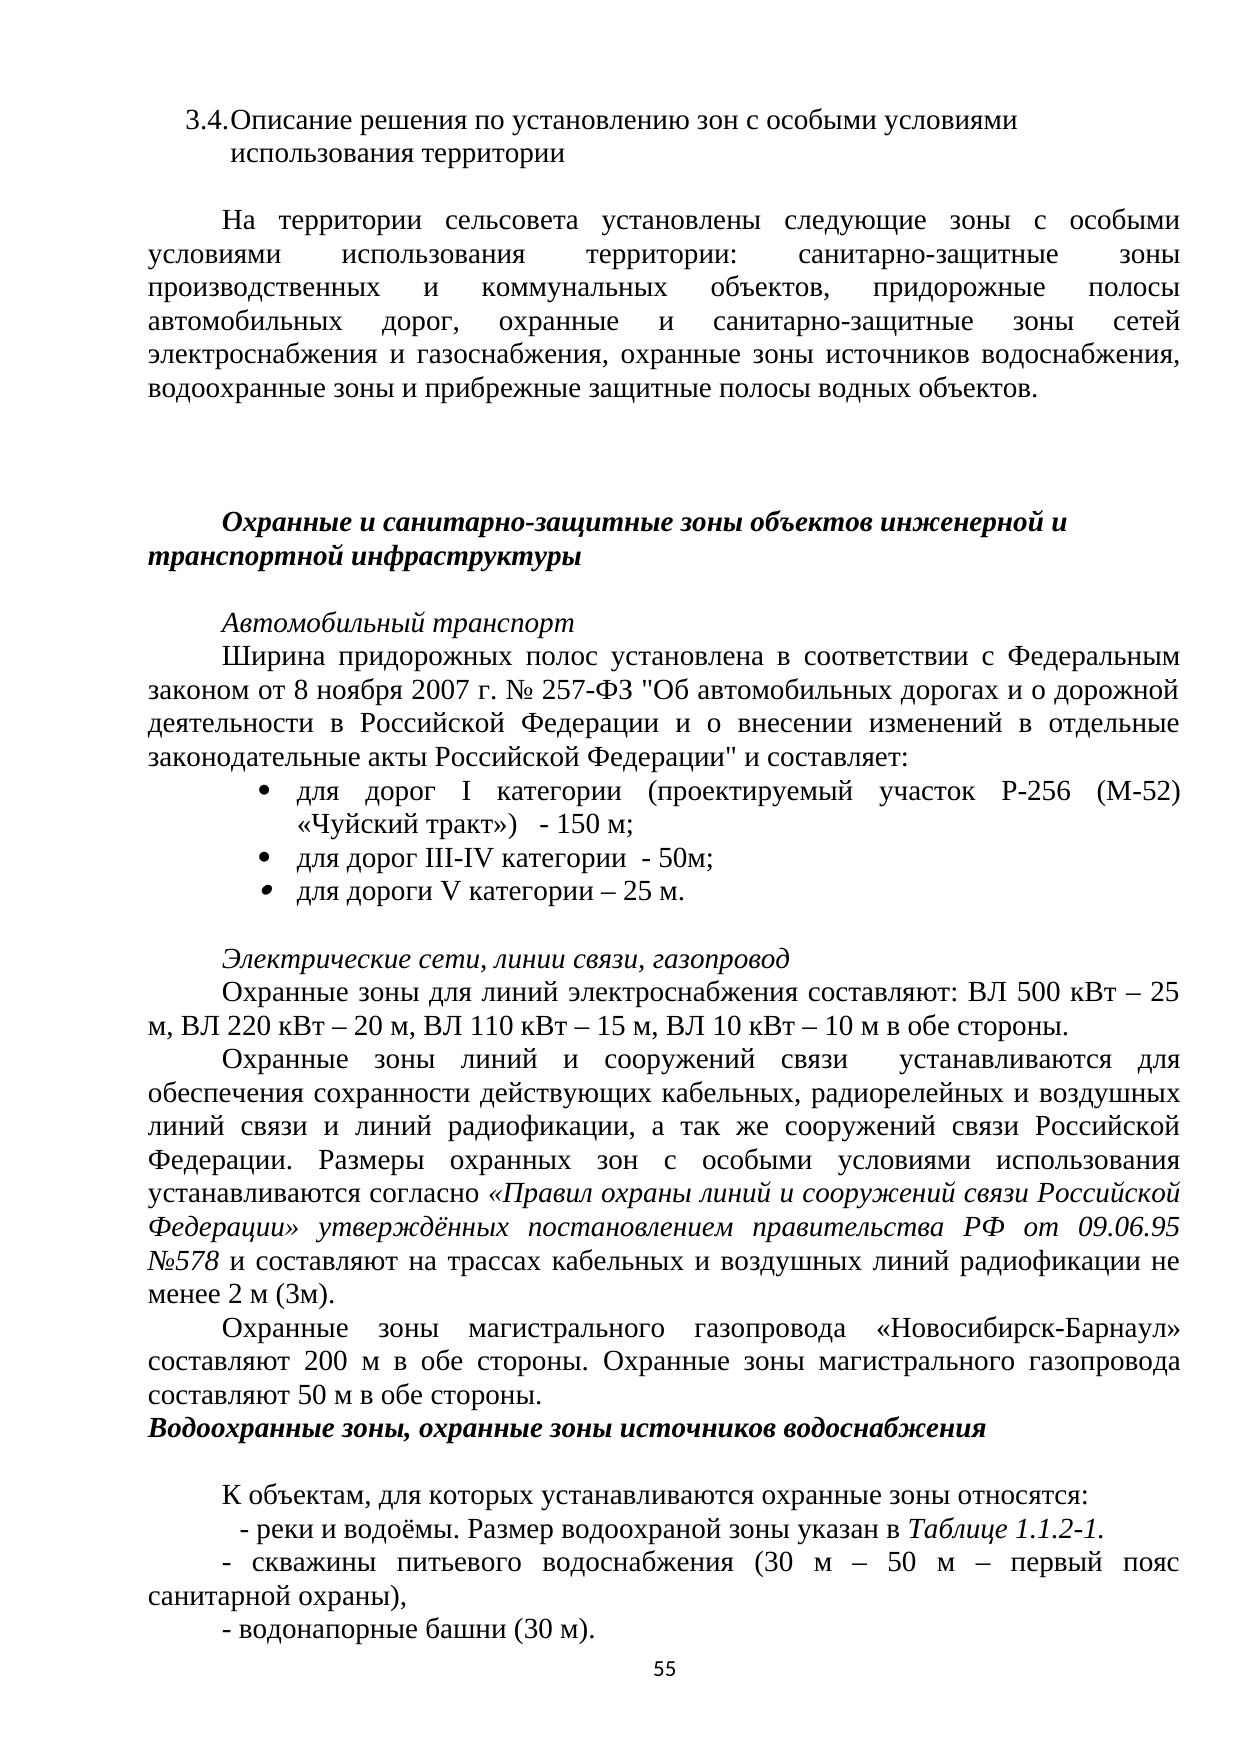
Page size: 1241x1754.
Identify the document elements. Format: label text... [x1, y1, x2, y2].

list для дорог III-IV категории - 50м; [259, 840, 1181, 873]
list Охранные зоны для линий электроснабжения составляют: ВЛ 500 кВт – 25 м, ВЛ 220 кВт – 20 м, ВЛ 110 кВт – 15 м, ВЛ 10 кВт – в обе стороны. [148, 974, 1181, 1041]
text Водоохранные зоны, охранные зоны источников водоснабжения [148, 1410, 1181, 1444]
list для дороги V категории – . [259, 873, 1181, 907]
text К объектам, для которых устанавливаются охранные зоны относятся: [148, 1477, 1181, 1511]
list Охранные зоны линий и сооружений связи устанавливаются для обеспечения сохранности действующих кабельных, радиорелейных и воздушных линий связи и линий радиофикации, а так же сооружений связи Российской Федерации. Размеры охранных зон с особыми условиями использования устанавливаются согласно «Правил охраны линий и сооружений связи Российской Федерации» утверждённых постановлением правительства РФ от 09.06.95 №578 и составляют на трассах кабельных и воздушных линий радиофикации не менее (3м). [148, 1041, 1181, 1310]
list для дорог I категории (проектируемый участок Р-256 (М-52) «Чуйский тракт») - 150 м; [259, 773, 1181, 840]
list Описание решения по установлению зон с особыми условиями использования территории [185, 102, 1181, 169]
text Электрические сети, линии связи, газопровод [148, 941, 1181, 974]
text - реки и водоёмы. Размер водоохраной зоны указан в Таблице 1.1.2-1. [148, 1511, 1181, 1544]
text - скважины питьевого водоснабжения ( – – первый пояс санитарной охраны), [148, 1544, 1181, 1612]
text На территории сельсовета установлены следующие зоны с особыми условиями использования территории: санитарно-защитные зоны производственных и коммунальных объектов, придорожные полосы автомобильных дорог, охранные и санитарно-защитные зоны сетей электроснабжения и газоснабжения, охранные зоны источников водоснабжения, водоохранные зоны и прибрежные защитные полосы водных объектов. [148, 202, 1181, 404]
list Охранные и санитарно-защитные зоны объектов инженерной и транспортной инфраструктуры [148, 504, 1181, 571]
text Ширина придорожных полос установлена в соответствии с Федеральным законом от 8 ноября . № 257-ФЗ "Об автомобильных дорогах и о дорожной деятельности в Российской Федерации и о внесении изменений в отдельные законодательные акты Российской Федерации" и составляет: [148, 638, 1181, 773]
text - водонапорные башни (). [148, 1612, 1181, 1645]
text Автомобильный транспорт [148, 605, 1181, 638]
text Охранные зоны магистрального газопровода «Новосибирск-Барнаул» составляют 200 м в обе стороны. Охранные зоны магистрального газопровода составляют 50 м в обе стороны. [148, 1310, 1181, 1410]
